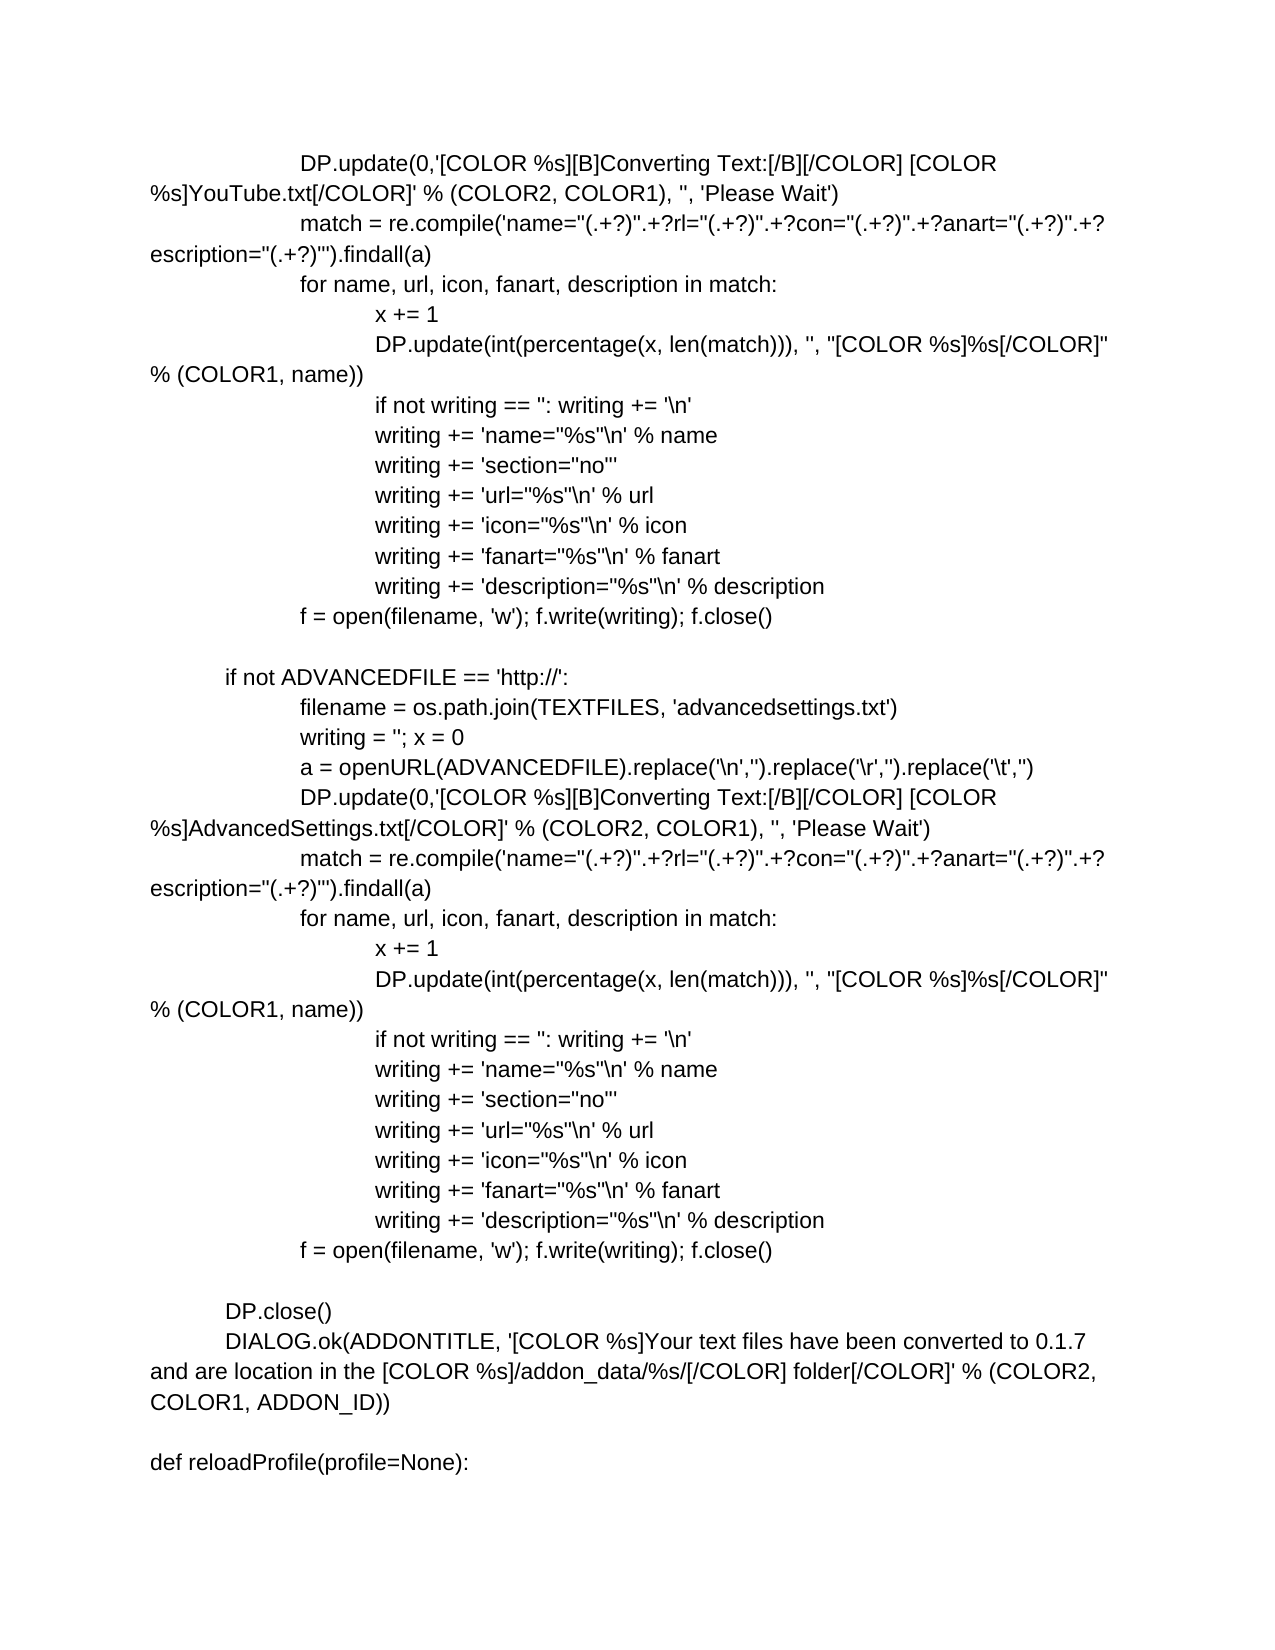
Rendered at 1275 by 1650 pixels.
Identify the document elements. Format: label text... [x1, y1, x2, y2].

text writing += 'description="%s"\n' % description [150, 1207, 1125, 1234]
text writing += 'icon="%s"\n' % icon [150, 512, 1125, 539]
text f = open(filename, 'w'); f.write(writing); f.close() [150, 1237, 1125, 1264]
text for name, url, icon, fanart, description in match: [150, 905, 1125, 932]
text writing = ''; x = 0 [150, 724, 1125, 750]
text DP.update(int(percentage(x, len(match))), '', "[COLOR %s]%s[/COLOR]" % (COLOR1, name)) [150, 331, 1125, 388]
text match = re.compile('name="(.+?)".+?rl="(.+?)".+?con="(.+?)".+?anart="(.+?)".+?escription="(.+?)"').findall(a) [150, 210, 1125, 267]
text if not writing == '': writing += '\n' [150, 392, 1125, 418]
text x += 1 [150, 935, 1125, 962]
text writing += 'section="no"' [150, 452, 1125, 478]
text writing += 'name="%s"\n' % name [150, 1056, 1125, 1083]
text x += 1 [150, 301, 1125, 327]
text f = open(filename, 'w'); f.write(writing); f.close() [150, 603, 1125, 629]
text writing += 'url="%s"\n' % url [150, 482, 1125, 509]
text filename = os.path.join(TEXTFILES, 'advancedsettings.txt') [150, 694, 1125, 720]
text writing += 'fanart="%s"\n' % fanart [150, 543, 1125, 569]
text writing += 'fanart="%s"\n' % fanart [150, 1177, 1125, 1203]
text writing += 'description="%s"\n' % description [150, 573, 1125, 599]
text writing += 'name="%s"\n' % name [150, 422, 1125, 448]
text if not ADVANCEDFILE == 'http://': [150, 663, 1125, 690]
text a = openURL(ADVANCEDFILE).replace('\n','').replace('\r','').replace('\t','') [150, 754, 1125, 781]
text DIALOG.ok(ADDONTITLE, '[COLOR %s]Your text files have been converted to 0.1.7 and are location in the [COLOR %s]/addon_data/%s/[/COLOR] folder[/COLOR]' % (COLOR2, COLOR1, ADDON_ID)) [150, 1328, 1125, 1415]
text DP.update(0,'[COLOR %s][B]Converting Text:[/B][/COLOR] [COLOR %s]AdvancedSettings.txt[/COLOR]' % (COLOR2, COLOR1), '', 'Please Wait') [150, 784, 1125, 841]
text match = re.compile('name="(.+?)".+?rl="(.+?)".+?con="(.+?)".+?anart="(.+?)".+?escription="(.+?)"').findall(a) [150, 845, 1125, 901]
text writing += 'icon="%s"\n' % icon [150, 1147, 1125, 1173]
text DP.update(0,'[COLOR %s][B]Converting Text:[/B][/COLOR] [COLOR %s]YouTube.txt[/COLOR]' % (COLOR2, COLOR1), '', 'Please Wait') [150, 150, 1125, 207]
text def reloadProfile(profile=None): [150, 1449, 1125, 1475]
text for name, url, icon, fanart, description in match: [150, 271, 1125, 297]
text writing += 'url="%s"\n' % url [150, 1117, 1125, 1143]
text if not writing == '': writing += '\n' [150, 1026, 1125, 1052]
text writing += 'section="no"' [150, 1086, 1125, 1113]
text DP.update(int(percentage(x, len(match))), '', "[COLOR %s]%s[/COLOR]" % (COLOR1, name)) [150, 966, 1125, 1022]
text DP.close() [150, 1298, 1125, 1324]
